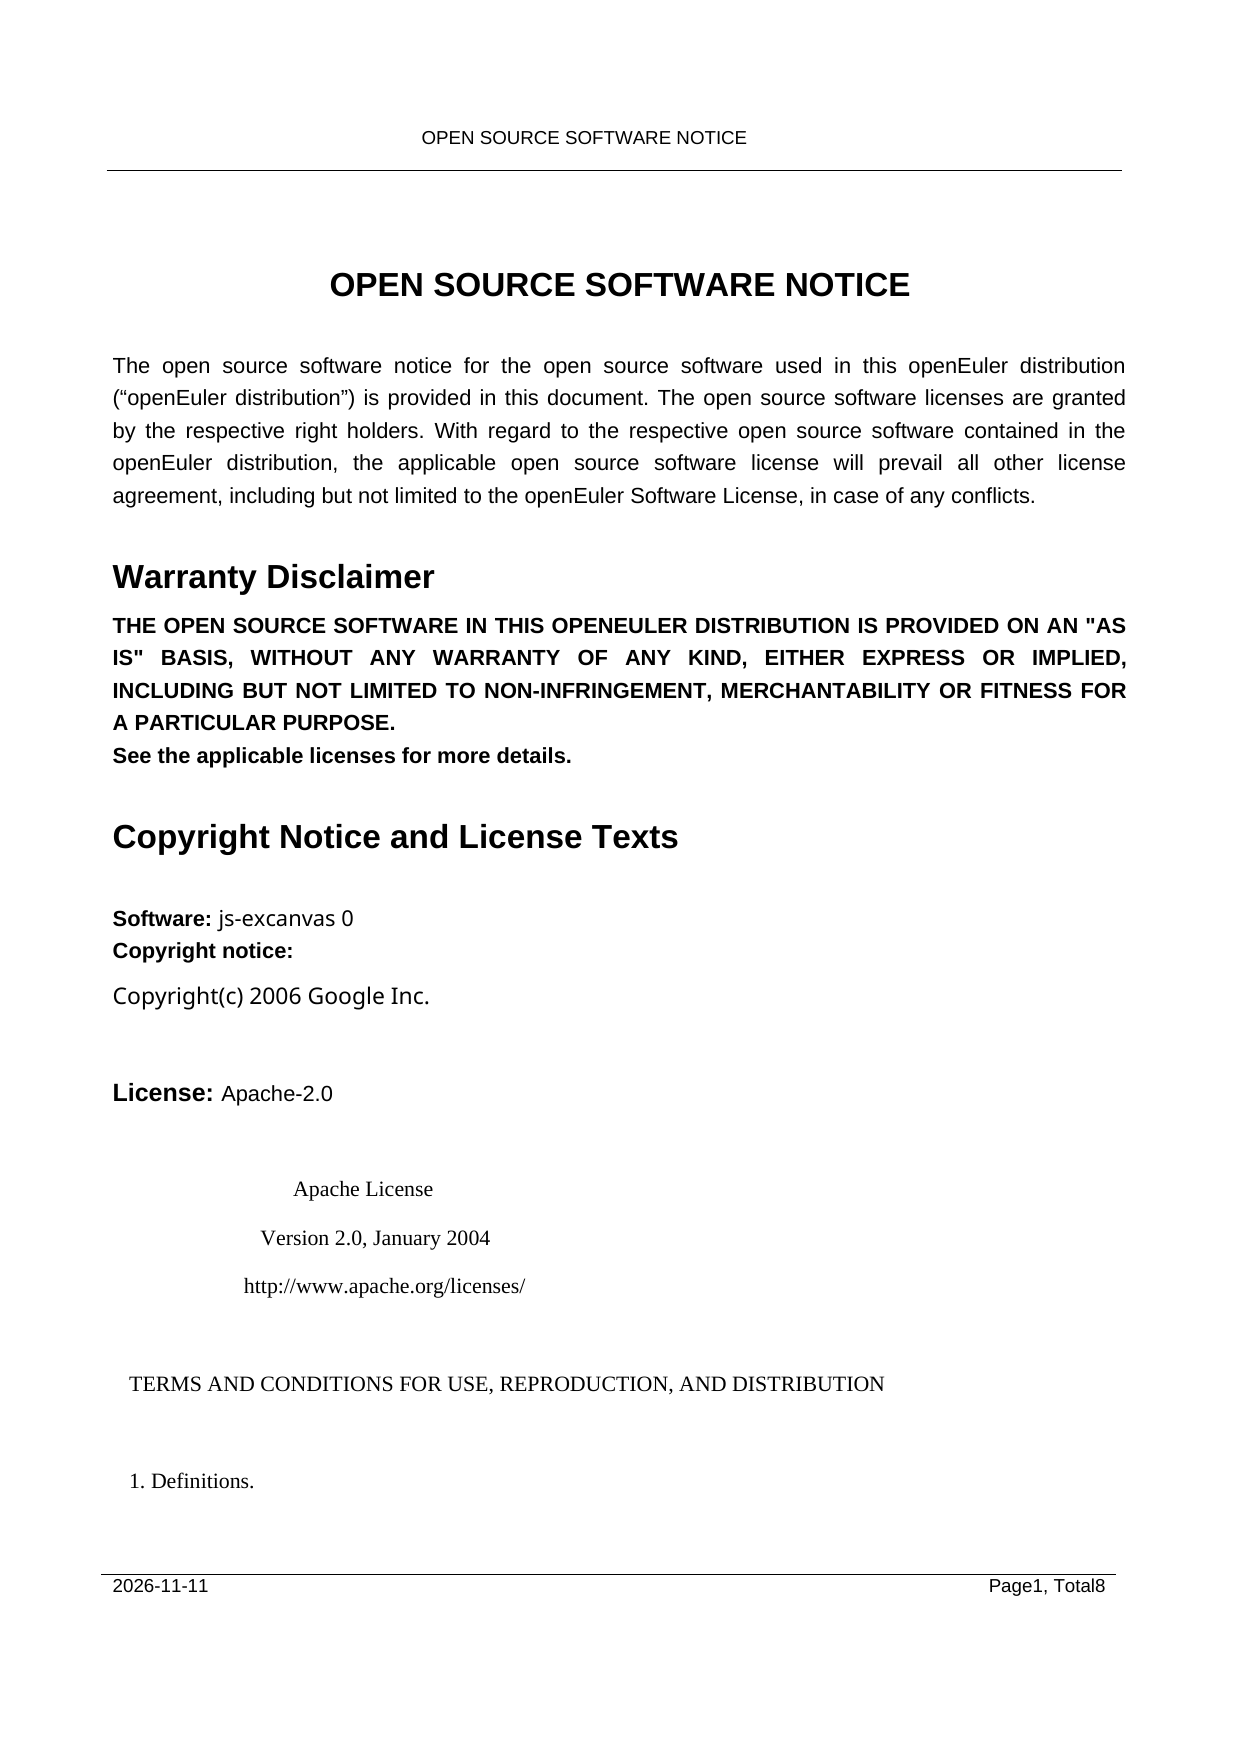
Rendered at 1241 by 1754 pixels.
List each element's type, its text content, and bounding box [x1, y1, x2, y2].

text Software: js-excanvas 0 [112, 901, 1128, 934]
text Copyright notice: [112, 934, 1128, 966]
text License: Apache-2.0 [112, 1077, 1128, 1109]
text THE OPEN SOURCE SOFTWARE IN THIS OPENEULER DISTRIBUTION IS PROVIDED ON AN "AS IS" BASIS, WITHOUT ANY WARRANTY OF ANY KIND, EITHER EXPRESS OR IMPLIED, INCLUDING BUT NOT LIMITED TO NON-INFRINGEMENT, MERCHANTABILITY OR FITNESS FOR A PARTICULAR PURPOSE. See the applicable licenses for more details. [112, 609, 1128, 771]
text The open source software notice for the open source software used in this openEuler distribution (“openEuler distribution”) is provided in this document. The open source software licenses are granted by the respective right holders. With regard to the respective open source software contained in the openEuler distribution, the applicable open source software license will prevail all other license agreement, including but not limited to the openEuler Software License, in case of any conflicts. [112, 349, 1128, 511]
text Copyright Notice and License Texts [112, 804, 1128, 869]
text OPEN SOURCE SOFTWARE NOTICE [112, 251, 1128, 316]
text Warranty Disclaimer [112, 544, 1128, 609]
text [112, 1123, 1128, 1497]
text Copyright(c) 2006 Google Inc. [112, 979, 1128, 1060]
